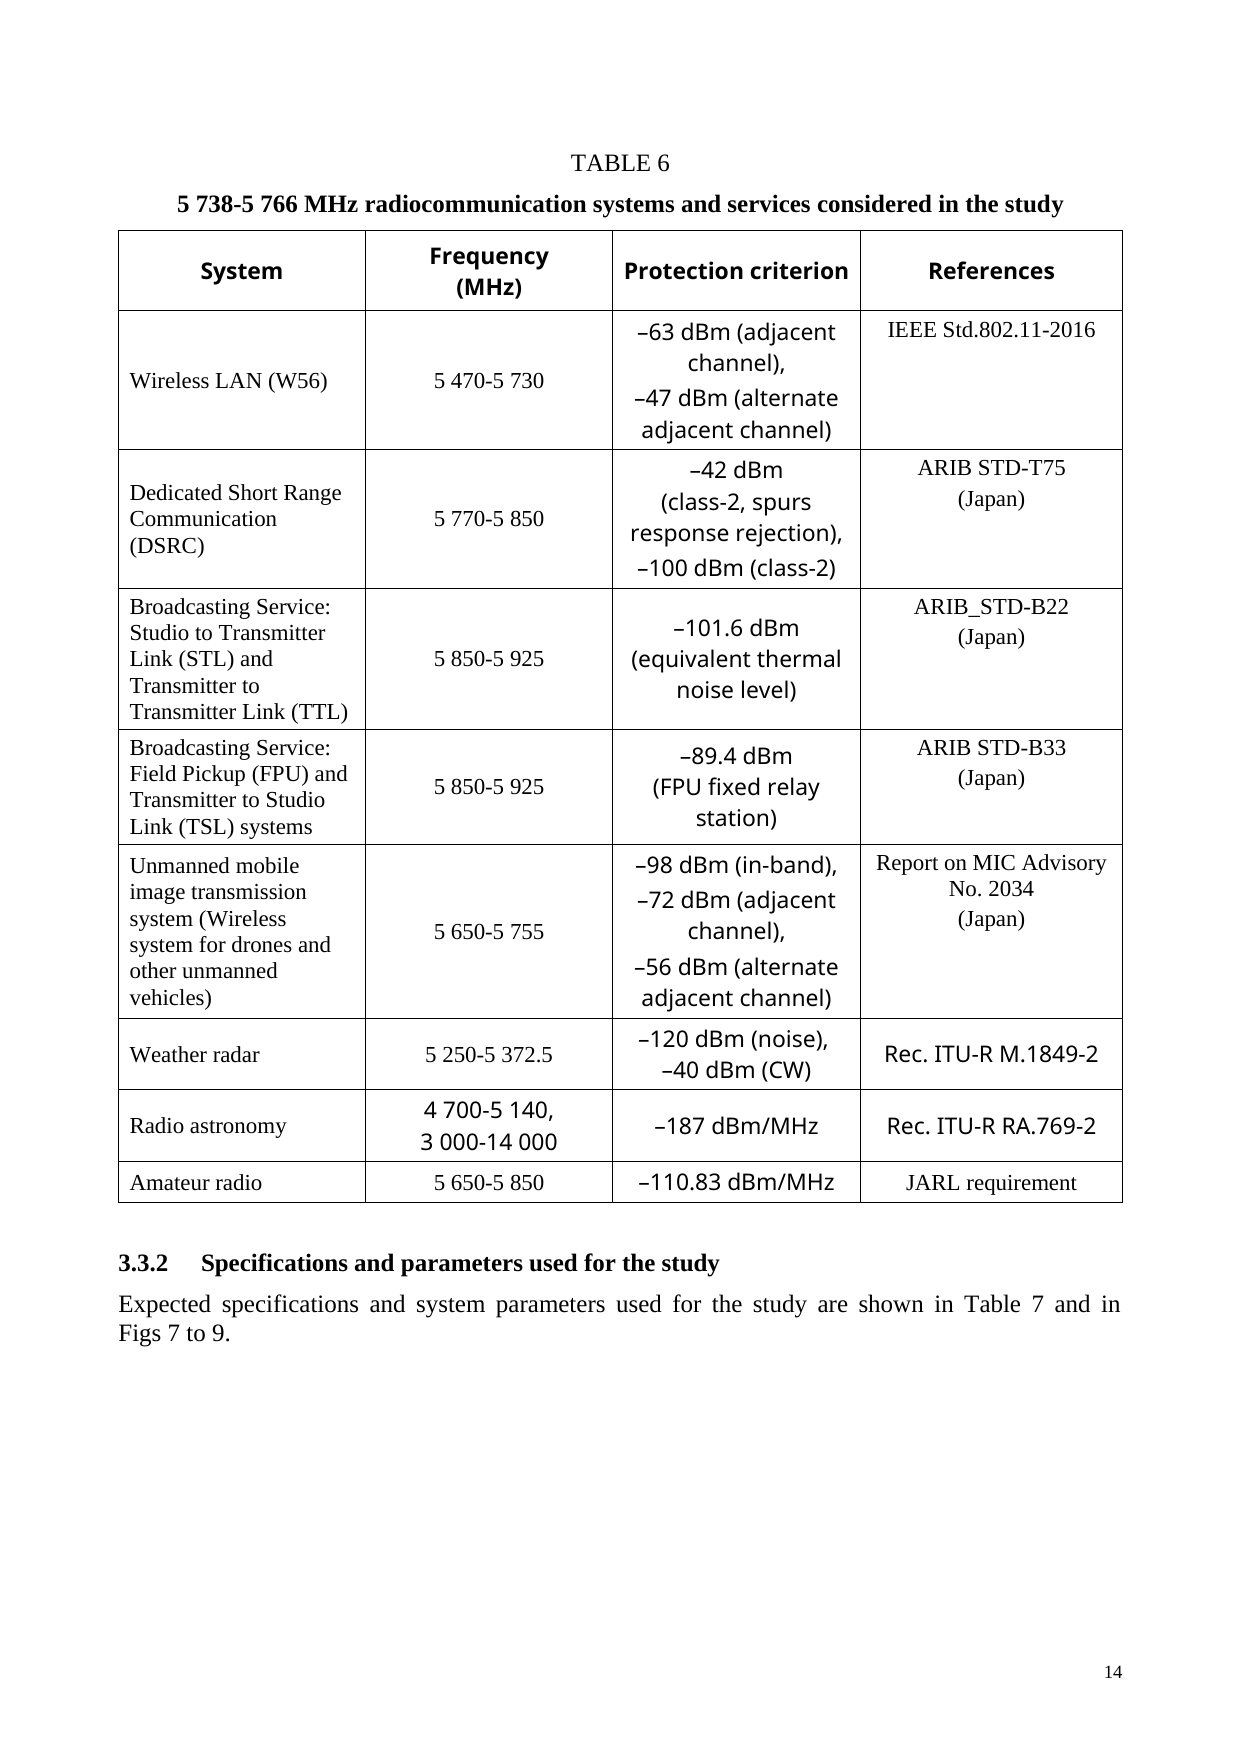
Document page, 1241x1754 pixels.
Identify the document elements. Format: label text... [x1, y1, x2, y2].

table_cell –42 dBm (class-2, spurs response rejection), –100 dBm (class-2) [613, 450, 860, 587]
table_cell Rec. ITU-R RA.769-2 [861, 1090, 1122, 1161]
table_cell Broadcasting Service: Field Pickup (FPU) and Transmitter to Studio Link (TSL) systems [119, 730, 365, 843]
table_cell –63 dBm (adjacent channel), –47 dBm (alternate adjacent channel) [613, 311, 860, 449]
table_cell Report on MIC Advisory No. 2034 (Japan) [861, 845, 1122, 1017]
table_header References [861, 231, 1122, 310]
table_cell –110.83 dBm/MHz [613, 1162, 860, 1202]
table_cell 5 850-5 925 [366, 589, 612, 729]
table_cell 5 650-5 755 [366, 845, 612, 1017]
text Expected specifications and system parameters used for the study are shown in Table 7 and in Figs 7 to 9. [118, 1289, 1122, 1346]
title 5 738-5 766 MHz radiocommunication systems and services considered in the study [118, 189, 1122, 218]
table_cell Radio astronomy [119, 1090, 365, 1161]
table_cell –98 dBm (in-band), –72 dBm (adjacent channel), –56 dBm (alternate adjacent channel) [613, 845, 860, 1017]
table_cell –89.4 dBm (FPU fixed relay station) [613, 730, 860, 843]
table_header Frequency (MHz) [366, 231, 612, 310]
table_cell 5 250-5 372.5 [366, 1019, 612, 1089]
table_header System [119, 231, 365, 310]
table_cell ARIB STD-T75 (Japan) [861, 450, 1122, 587]
table_cell Wireless LAN (W56) [119, 311, 365, 449]
table_cell Unmanned mobile image transmission system (Wireless system for drones and other unmanned vehicles) [119, 845, 365, 1017]
table_cell Amateur radio [119, 1162, 365, 1202]
table_cell 5 650-5 850 [366, 1162, 612, 1202]
table_cell IEEE Std.802.11-2016 [861, 311, 1122, 449]
table_cell –120 dBm (noise), –40 dBm (CW) [613, 1019, 860, 1089]
text TABLE 6 [118, 148, 1122, 176]
subtitle 3.3.2 Specifications and parameters used for the study [118, 1248, 1122, 1276]
table_header Protection criterion [613, 231, 860, 310]
table_cell 5 850-5 925 [366, 730, 612, 843]
table_cell Broadcasting Service: Studio to Transmitter Link (STL) and Transmitter to Transmitter Link (TTL) [119, 589, 365, 729]
table_cell Weather radar [119, 1019, 365, 1089]
table_cell Rec. ITU-R M.1849-2 [861, 1019, 1122, 1089]
table_cell JARL requirement [861, 1162, 1122, 1202]
table_cell 5 470-5 730 [366, 311, 612, 449]
table_cell 4 700-5 140, 3 000-14 000 [366, 1090, 612, 1161]
table_cell ARIB_STD-B22 (Japan) [861, 589, 1122, 729]
table_cell –187 dBm/MHz [613, 1090, 860, 1161]
table_cell ARIB STD-B33 (Japan) [861, 730, 1122, 843]
table_cell 5 770-5 850 [366, 450, 612, 587]
table_cell –101.6 dBm (equivalent thermal noise level) [613, 589, 860, 729]
table_cell Dedicated Short Range Communication (DSRC) [119, 450, 365, 587]
